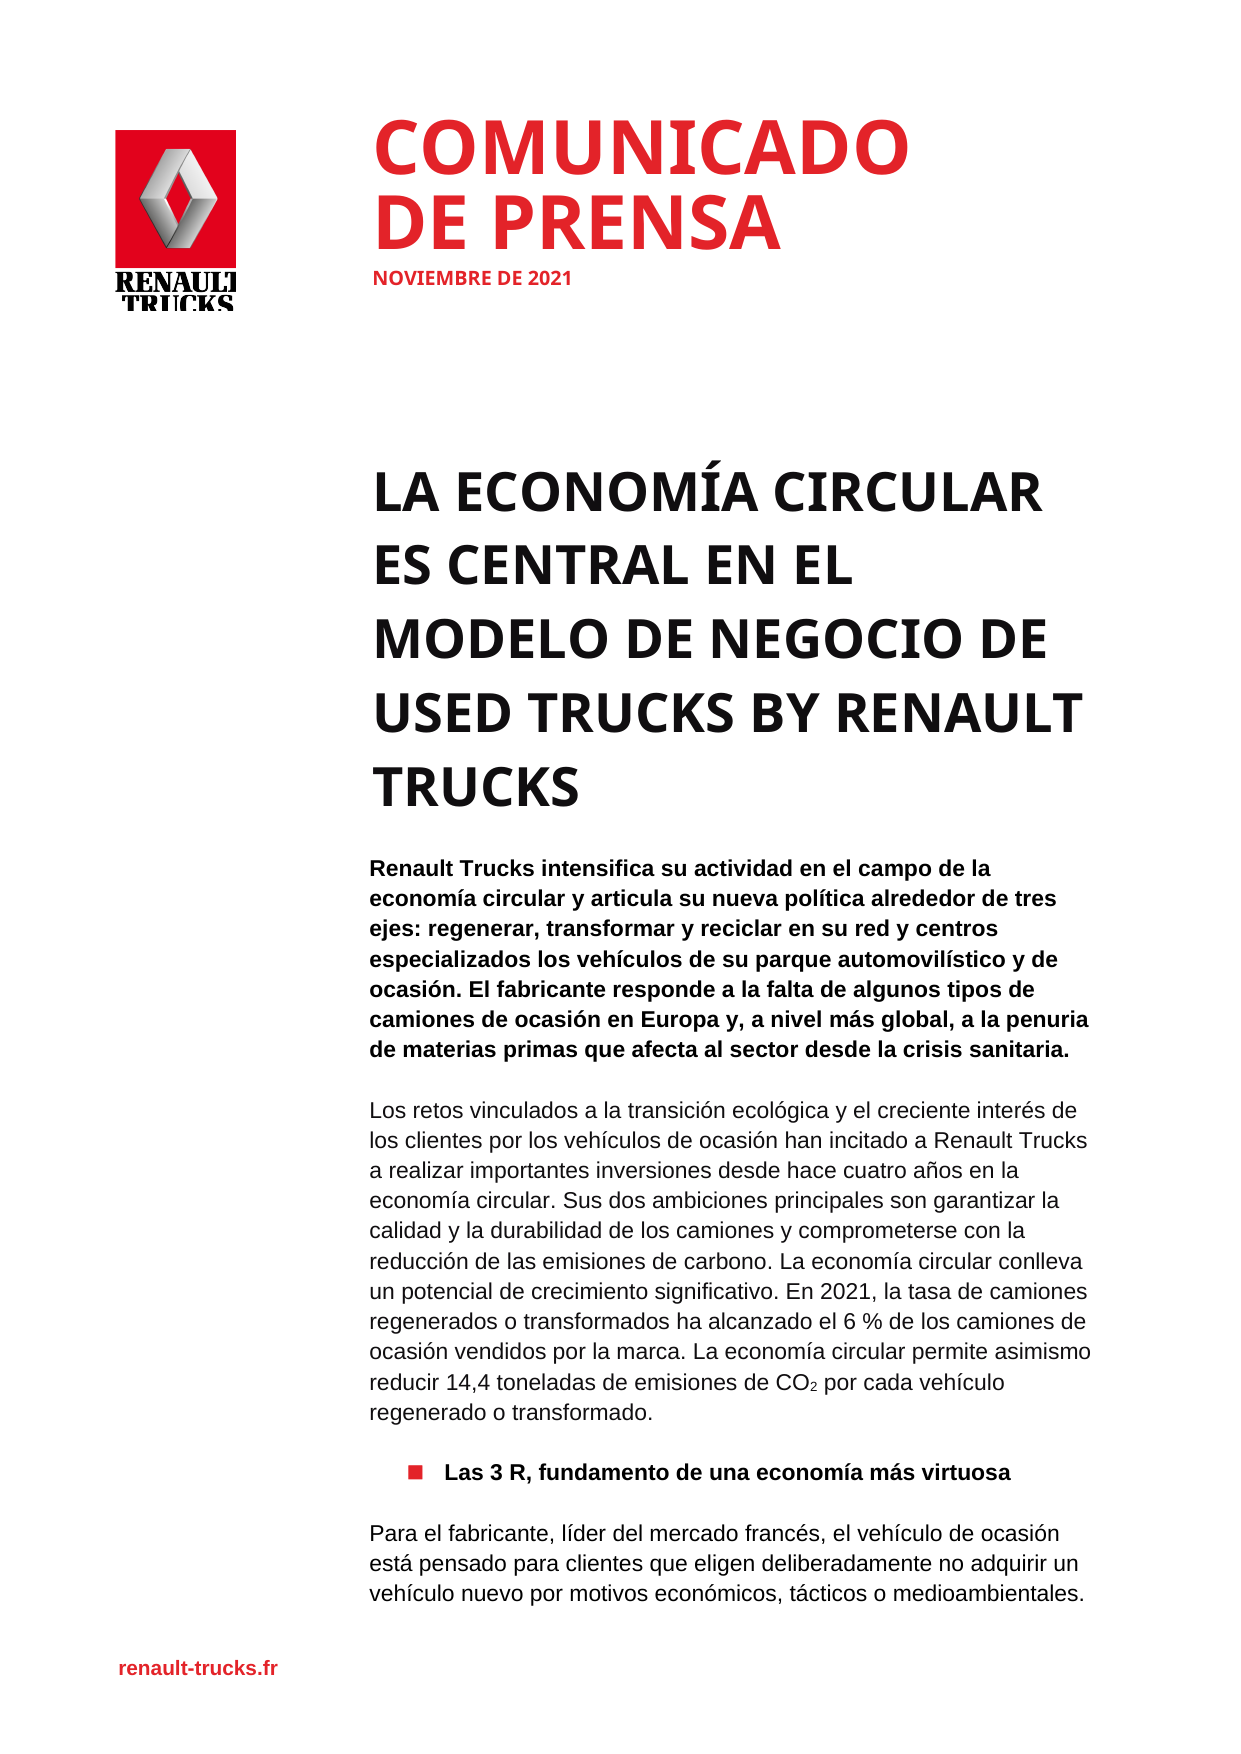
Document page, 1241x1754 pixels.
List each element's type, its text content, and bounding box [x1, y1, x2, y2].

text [369, 1519, 1093, 1606]
text COMUNICADO [372, 114, 1093, 189]
text DE PRENSA [372, 189, 1093, 264]
text Renault Trucks intensifica su actividad en el campo de la economía circular y articula su nueva política alrededor de tres ejes: regenerar, transformar y reciclar en su red y centros especializados los vehículos de su parque automovilístico y de ocasión. El fabricante responde a la falta de algunos tipos de camiones de ocasión en Europa y, a nivel más global, a la penuria de materias primas que afecta al sector desde la crisis sanitaria. [369, 855, 1093, 1062]
text Los retos vinculados a la transición ecológica y el creciente interés de los clientes por los vehículos de ocasión han incitado a Renault Trucks a realizar importantes inversiones desde hace cuatro años en la economía circular. Sus dos ambiciones principales son garantizar la calidad y la durabilidad de los camiones y comprometerse con la reducción de las emisiones de carbono. La economía circular conlleva un potencial de crecimiento significativo. En 2021, la tasa de camiones regenerados o transformados ha alcanzado el 6 % de los camiones de ocasión vendidos por la marca. La economía circular permite asimismo reducir 14,4 toneladas de emisiones de CO2 por cada vehículo regenerado o transformado. [369, 1097, 1093, 1425]
text NOVIEMBRE DE 2021 [372, 264, 1093, 291]
picture [115, 130, 236, 311]
text LA ECONOMÍA CIRCULAR ES CENTRAL EN EL MODELO DE NEGOCIO DE USED TRUCKS BY RENAULT TRUCKS [372, 453, 1093, 822]
list Las 3 R, fundamento de una economía más virtuosa [407, 1459, 1093, 1485]
